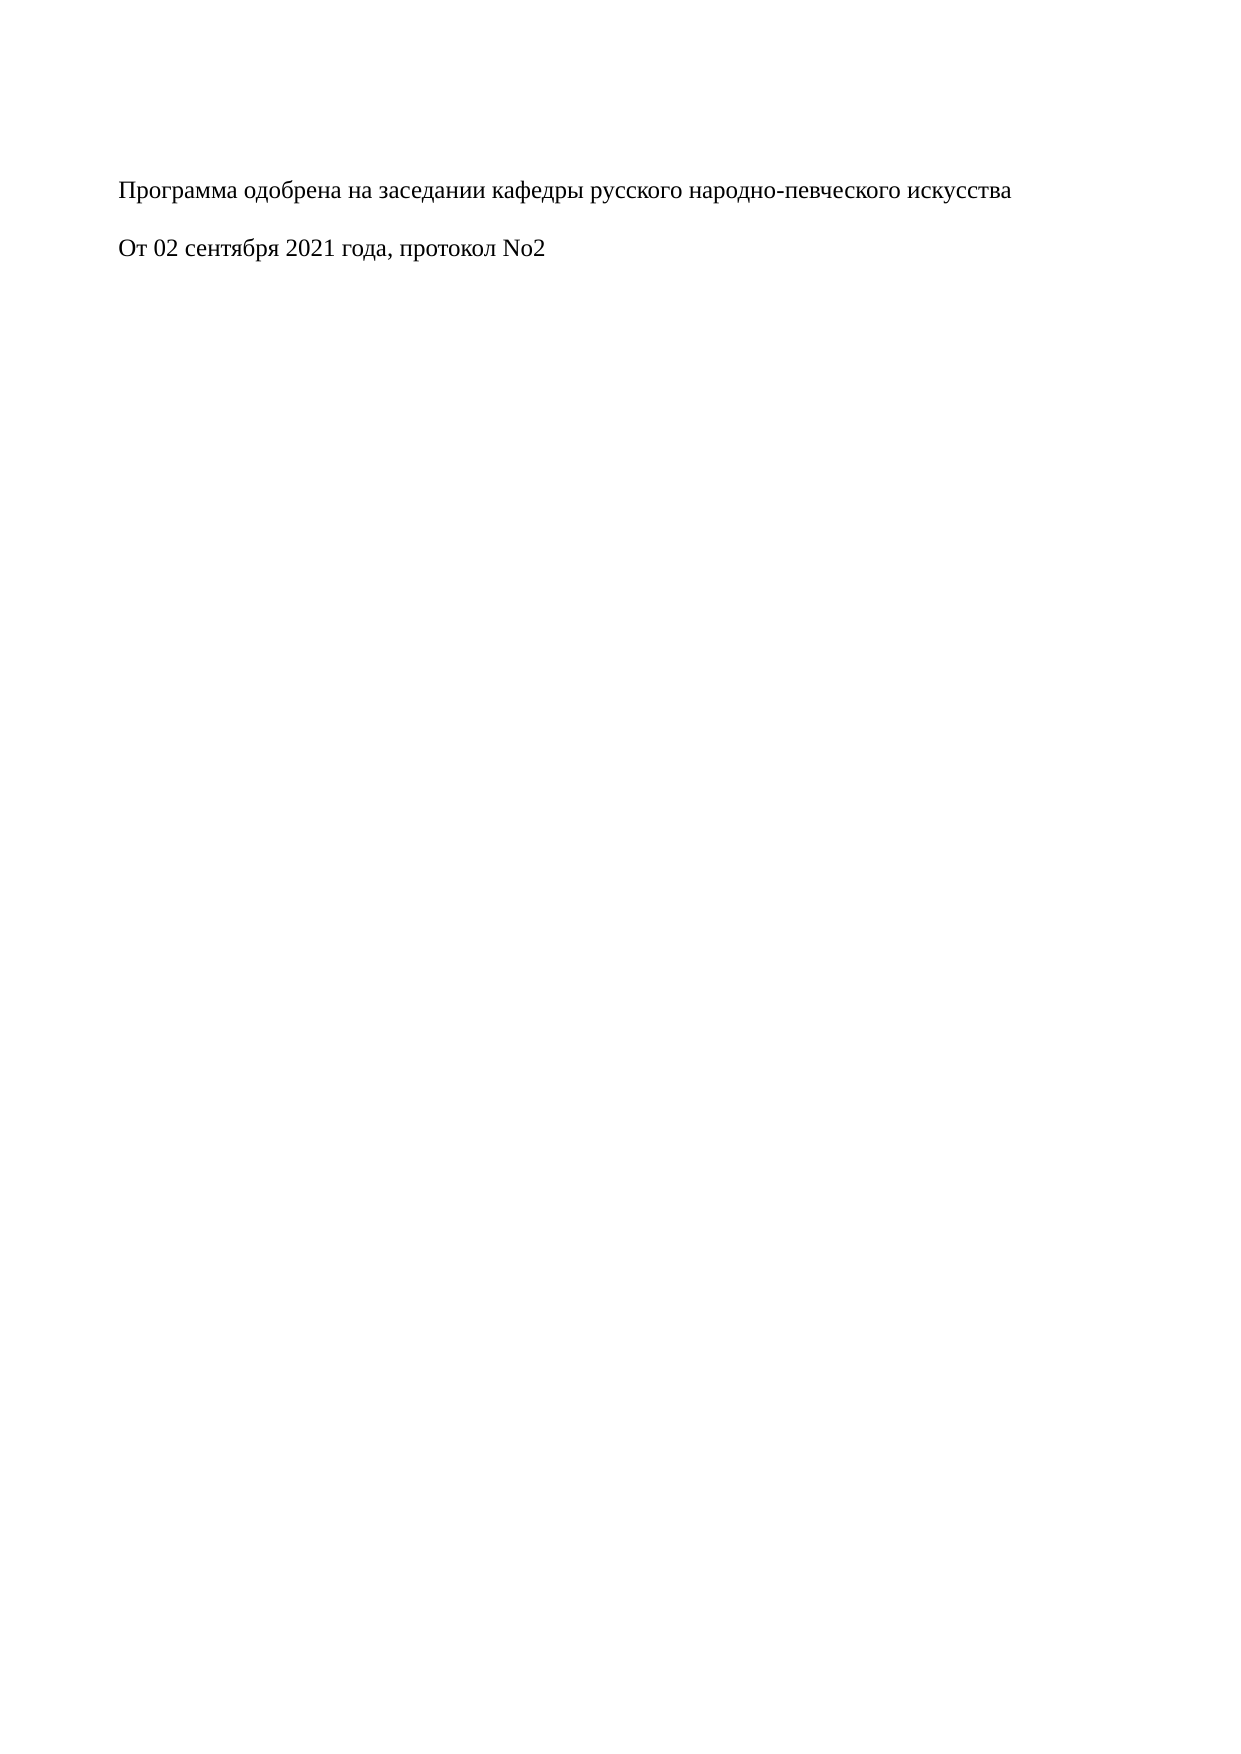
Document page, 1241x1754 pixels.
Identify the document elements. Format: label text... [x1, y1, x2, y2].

text Программа одобрена на заседании кафедры русского народно-певческого искусства [118, 176, 1122, 204]
text От 02 сентября 2021 года, протокол No2 [118, 233, 1122, 262]
